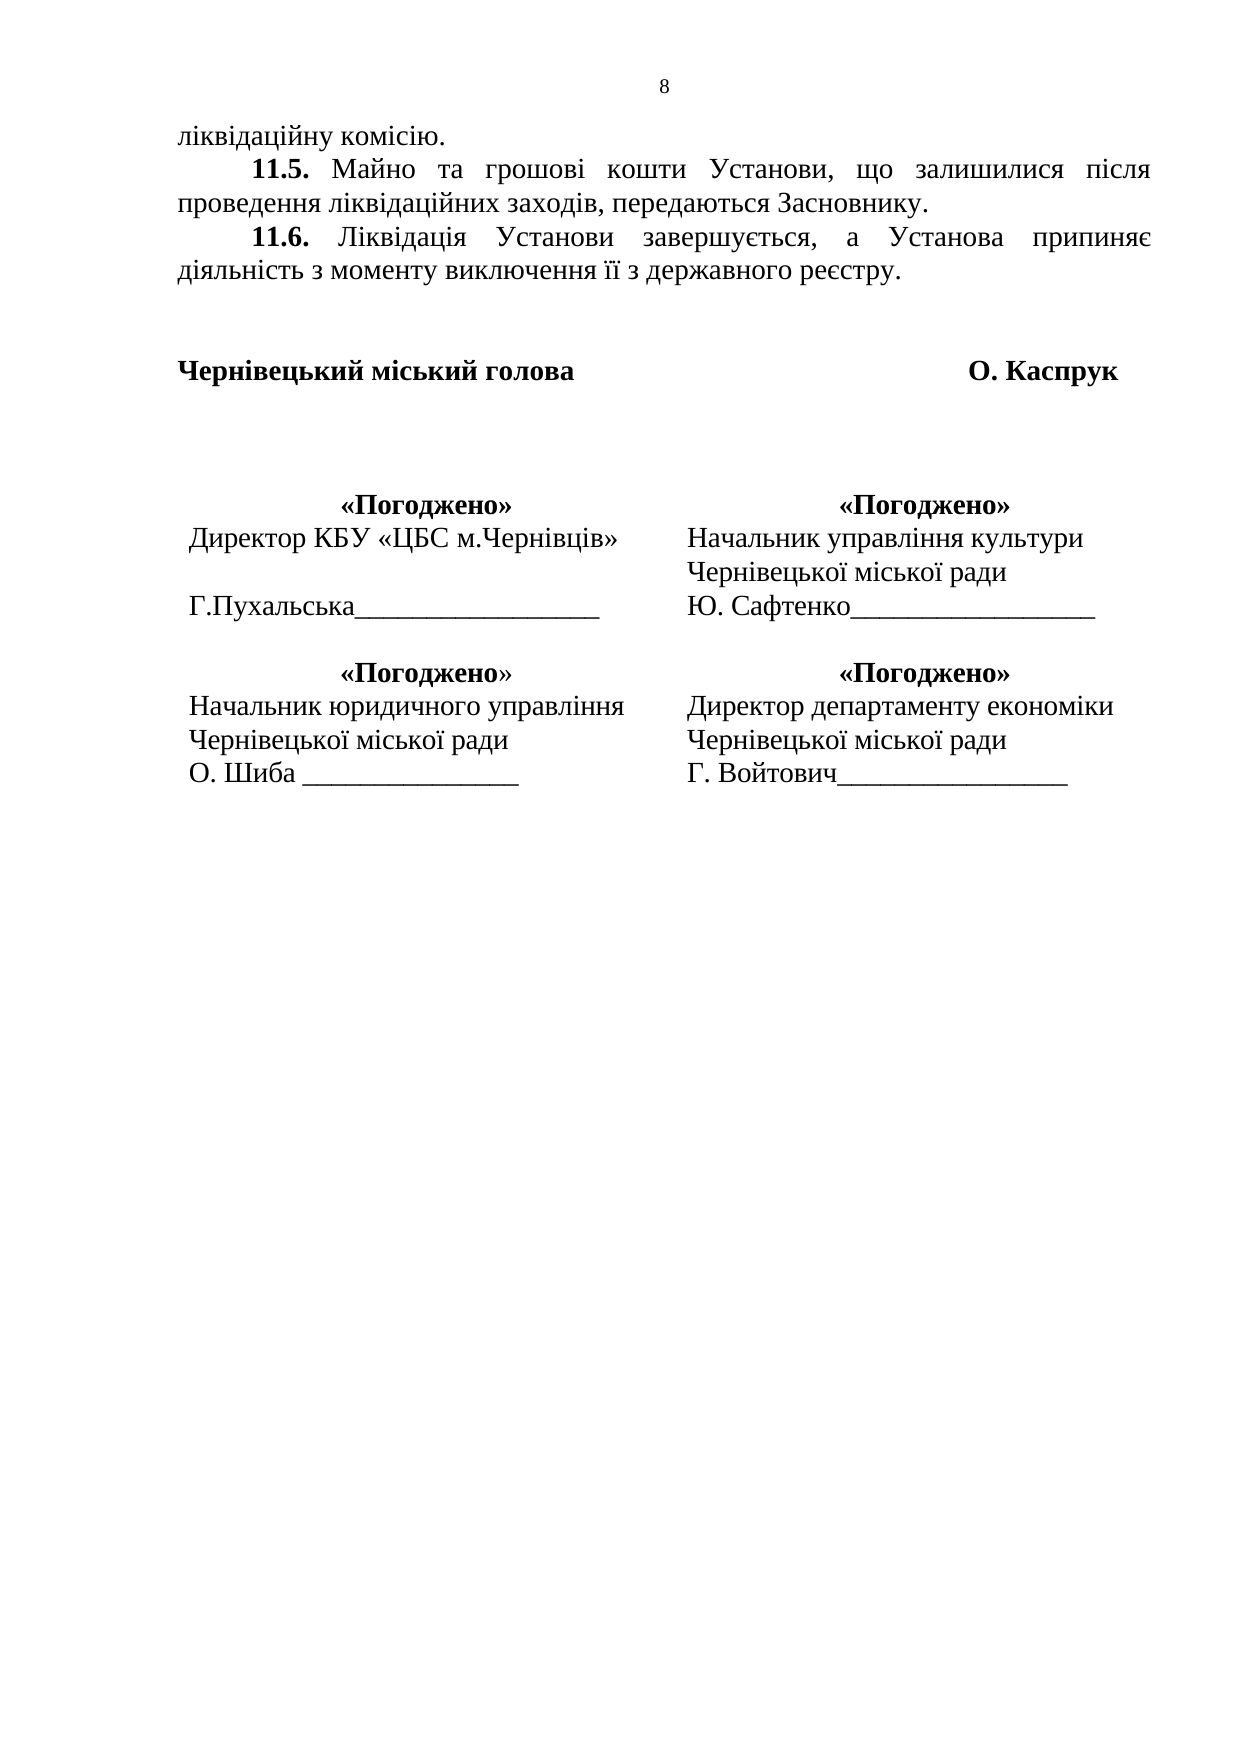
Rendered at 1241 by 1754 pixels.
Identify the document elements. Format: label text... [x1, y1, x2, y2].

text 11.5. Майно та грошові кошти Установи, що залишилися після проведення ліквідаційних заходів, передаються Засновнику. [177, 152, 1152, 219]
text Чернівецький міський голова О. Каспрук [177, 353, 1152, 386]
table_header «Погоджено» [177, 487, 676, 521]
table_cell «Погоджено» Директор департаменту економіки Чернівецької міської ради Г. Войтович________________ [676, 621, 1174, 789]
table_cell Начальник управління культури Чернівецької міської ради Ю. Сафтенко_________________ [676, 521, 1174, 621]
text 11.6. Ліквідація Установи завершується, а Установа припиняє діяльність з моменту виключення її з державного реєстру. [177, 219, 1152, 286]
table_header «Погоджено» [676, 487, 1174, 521]
table_cell «Погоджено» Начальник юридичного управління Чернівецької міської ради О. Шиба _______________ [177, 621, 676, 789]
table_cell Директор КБУ «ЦБС м.Чернівців» Г.Пухальська_________________ [177, 521, 676, 621]
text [177, 118, 1152, 152]
